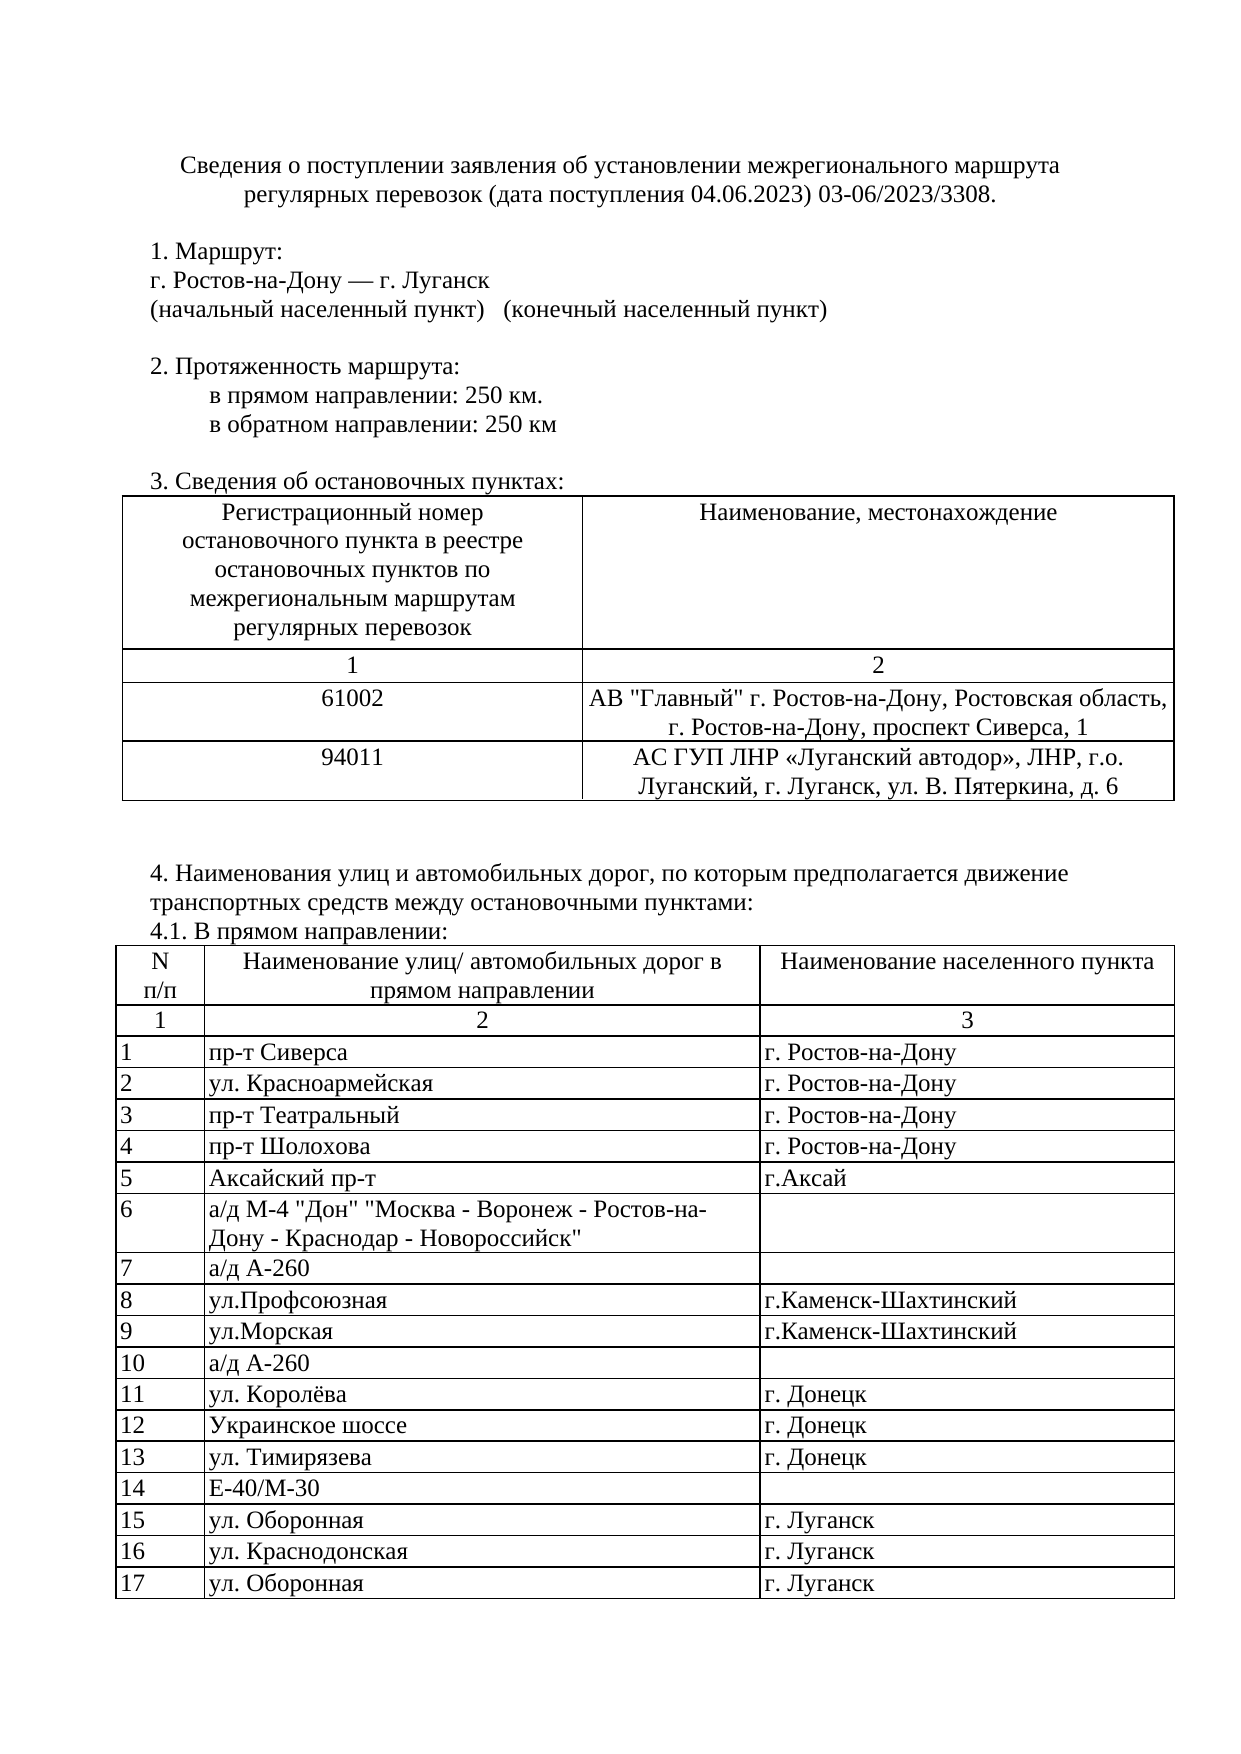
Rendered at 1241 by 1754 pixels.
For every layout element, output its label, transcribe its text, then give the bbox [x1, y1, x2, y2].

table_cell пр-т Шолохова [205, 1131, 759, 1161]
table_cell 7 [117, 1253, 204, 1283]
table_cell 14 [117, 1473, 204, 1503]
table_header Наименование населенного пункта [761, 946, 1174, 1004]
table_cell г. Ростов-на-Дону [761, 1037, 1174, 1067]
table_cell 2 [205, 1006, 759, 1035]
table_cell а/д А-260 [205, 1253, 759, 1283]
table_cell г. Донецк [761, 1411, 1174, 1440]
table_cell 4 [117, 1131, 204, 1161]
table_cell г. Луганск [761, 1505, 1174, 1535]
table_cell 11 [117, 1379, 204, 1409]
table_header Регистрационный номер остановочного пункта в реестре остановочных пунктов по межрегиональным маршрутам регулярных перевозок [123, 497, 582, 648]
table_cell 94011 [123, 742, 582, 799]
table_cell пр-т Театральный [205, 1100, 759, 1130]
table_cell г.Каменск-Шахтинский [761, 1316, 1174, 1346]
table_cell 1 [123, 650, 582, 681]
table_cell г. Ростов-на-Дону [761, 1068, 1174, 1098]
table_cell а/д А-260 [205, 1348, 759, 1377]
table_cell г.Каменск-Шахтинский [761, 1285, 1174, 1314]
table_cell 3 [761, 1006, 1174, 1035]
table_cell ул. Красноармейская [205, 1068, 759, 1098]
table_cell [761, 1348, 1174, 1377]
table_cell ул.Морская [205, 1316, 759, 1346]
table_cell 2 [117, 1068, 204, 1098]
table_cell Аксайский пр-т [205, 1163, 759, 1193]
table_cell ул. Краснодонская [205, 1536, 759, 1566]
table_cell Е-40/М-30 [205, 1473, 759, 1503]
text 1. Маршрут: [150, 236, 1090, 265]
table_cell ул.Профсоюзная [205, 1285, 759, 1314]
table_cell Украинское шоссе [205, 1411, 759, 1440]
table_cell ул. Оборонная [205, 1568, 759, 1598]
table_cell [761, 1253, 1174, 1283]
text г. Ростов-на-Дону — г. Луганск [150, 265, 1090, 294]
table_cell 10 [117, 1348, 204, 1377]
text (начальный населенный пункт) (конечный населенный пункт) [150, 294, 1090, 322]
table_cell 9 [117, 1316, 204, 1346]
table_cell 17 [117, 1568, 204, 1598]
table_cell 1 [117, 1037, 204, 1067]
table_cell 8 [117, 1285, 204, 1314]
table_cell а/д М-4 "Дон" "Москва - Воронеж - Ростов-на-Дону - Краснодар - Новороссийск" [205, 1194, 759, 1252]
text Сведения о поступлении заявления об установлении межрегионального маршрута регулярных перевозок (дата поступления 04.06.2023) 03-06/2023/3308. [150, 150, 1090, 207]
text в обратном направлении: 250 км [150, 409, 1090, 437]
table_cell 15 [117, 1505, 204, 1535]
text 4.1. В прямом направлении: [150, 916, 1090, 945]
table_cell г. Донецк [761, 1442, 1174, 1472]
table_cell ул. Королёва [205, 1379, 759, 1409]
table_cell 13 [117, 1442, 204, 1472]
text 3. Сведения об остановочных пунктах: [150, 466, 1090, 495]
table_header N п/п [117, 946, 204, 1004]
table_cell пр-т Сиверса [205, 1037, 759, 1067]
text 4. Наименования улиц и автомобильных дорог, по которым предполагается движение транспортных средств между остановочными пунктами: [150, 858, 1090, 916]
table_cell г. Ростов-на-Дону [761, 1100, 1174, 1130]
table_cell г. Ростов-на-Дону [761, 1131, 1174, 1161]
table_cell 5 [117, 1163, 204, 1193]
table_cell 6 [117, 1194, 204, 1252]
table_cell 16 [117, 1536, 204, 1566]
text в прямом направлении: 250 км. [150, 380, 1090, 409]
table_cell 1 [117, 1006, 204, 1035]
table_header Наименование улиц/ автомобильных дорог в прямом направлении [205, 946, 759, 1004]
table_header Наименование, местонахождение [583, 497, 1173, 648]
table_cell [761, 1194, 1174, 1252]
table_cell 2 [583, 650, 1173, 681]
table_cell г.Аксай [761, 1163, 1174, 1193]
table_cell г. Луганск [761, 1568, 1174, 1598]
table_cell 3 [117, 1100, 204, 1130]
text 2. Протяженность маршрута: [150, 351, 1090, 380]
table_cell [761, 1473, 1174, 1503]
table_cell г. Донецк [761, 1379, 1174, 1409]
table_cell АС ГУП ЛНР «Луганский автодор», ЛНР, г.о. Луганский, г. Луганск, ул. В. Пятеркина, д. 6 [583, 742, 1173, 799]
table_cell 61002 [123, 683, 582, 740]
table_cell 12 [117, 1411, 204, 1440]
table_cell ул. Тимирязева [205, 1442, 759, 1472]
table_cell ул. Оборонная [205, 1505, 759, 1535]
table_cell г. Луганск [761, 1536, 1174, 1566]
table_cell АВ "Главный" г. Ростов-на-Дону, Ростовская область, г. Ростов-на-Дону, проспект Сиверса, 1 [583, 683, 1173, 740]
